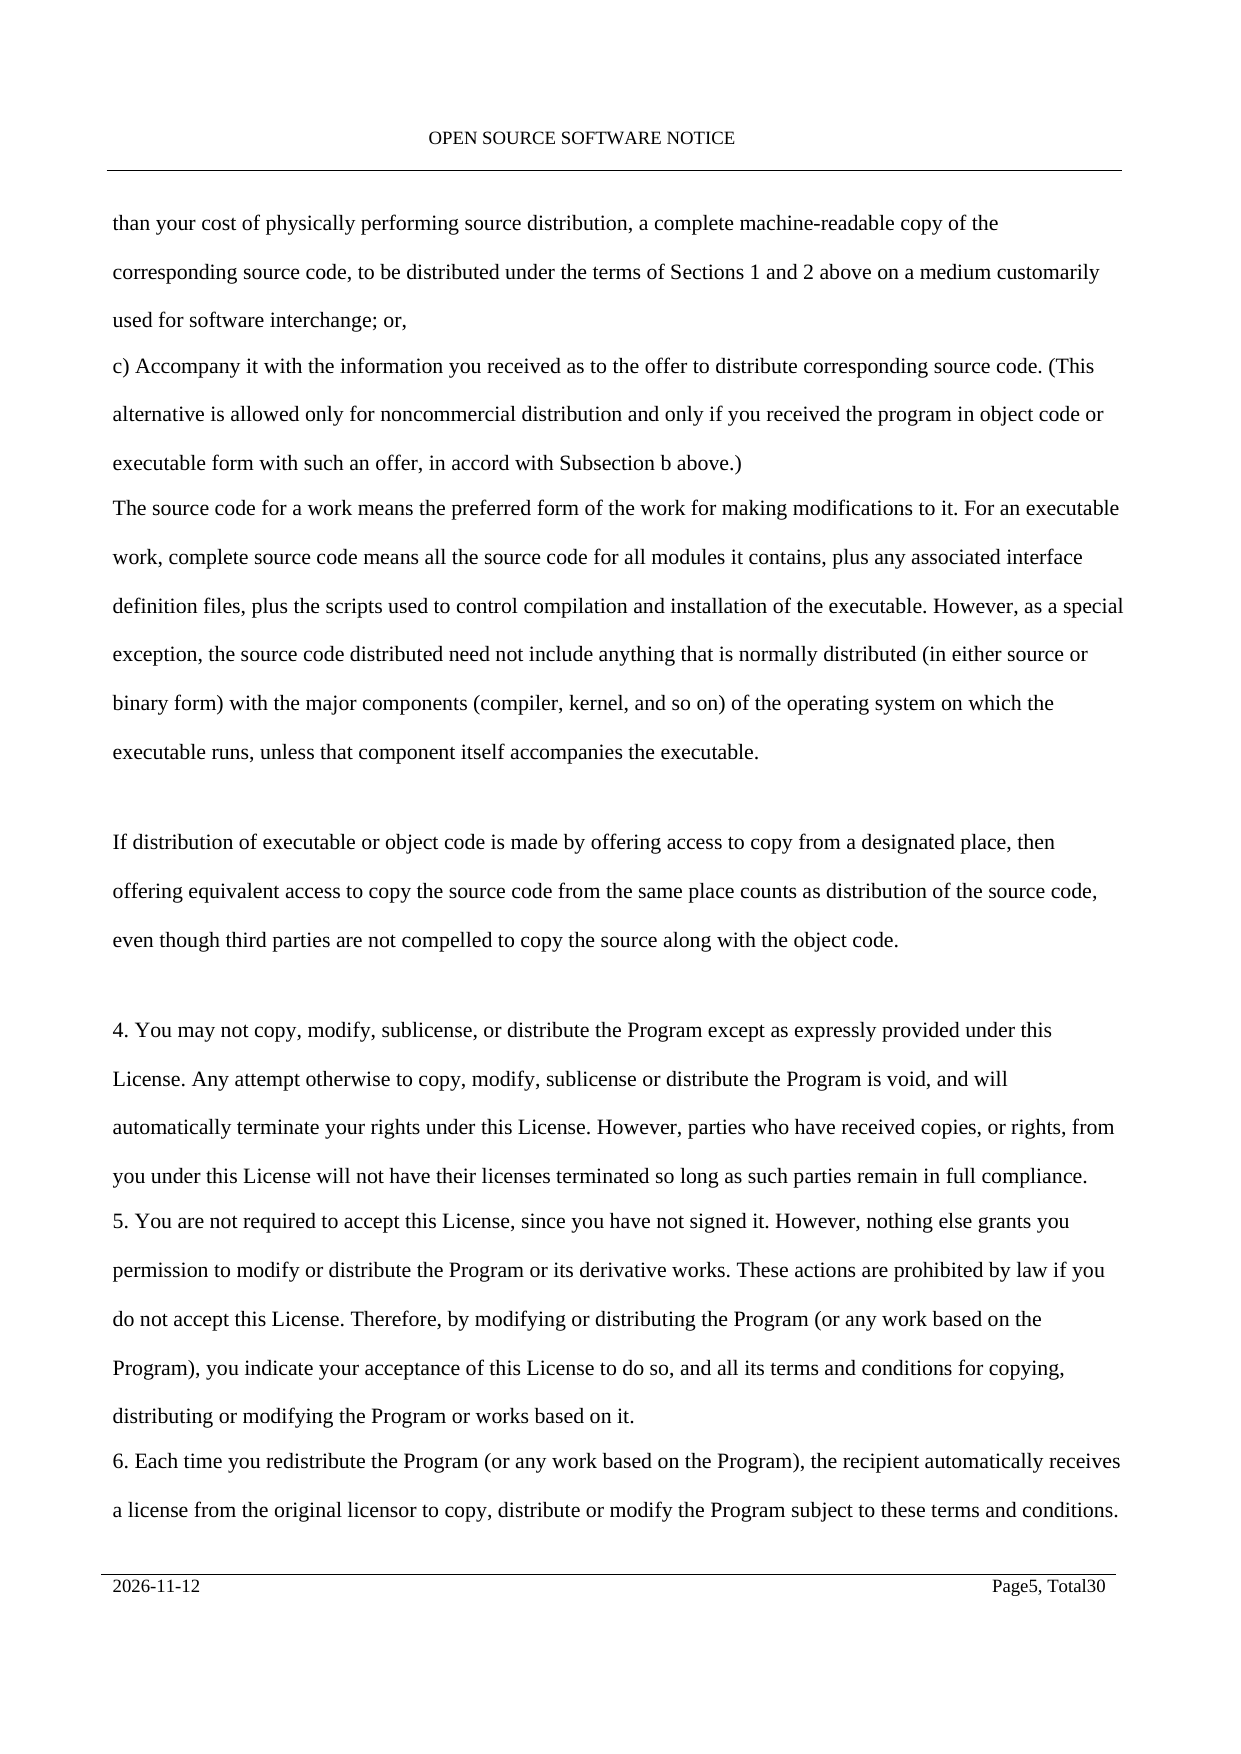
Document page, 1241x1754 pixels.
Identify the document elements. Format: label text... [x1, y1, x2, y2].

text 4. You may not copy, modify, sublicense, or distribute the Program except as expressly provided under this License. Any attempt otherwise to copy, modify, sublicense or distribute the Program is void, and will automatically terminate your rights under this License. However, parties who have received copies, or rights, from you under this License will not have their licenses terminated so long as such parties remain in full compliance. [112, 1013, 1128, 1192]
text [112, 206, 1128, 336]
text c) Accompany it with the information you received as to the offer to distribute corresponding source code. (This alternative is allowed only for noncommercial distribution and only if you received the program in object code or executable form with such an offer, in accord with Subsection b above.) [112, 349, 1128, 479]
text 5. You are not required to accept this License, since you have not signed it. However, nothing else grants you permission to modify or distribute the Program or its derivative works. These actions are prohibited by law if you do not accept this License. Therefore, by modifying or distributing the Program (or any work based on the Program), you indicate your acceptance of this License to do so, and all its terms and conditions for copying, distributing or modifying the Program or works based on it. [112, 1204, 1128, 1432]
text The source code for a work means the preferred form of the work for making modifications to it. For an executable work, complete source code means all the source code for all modules it contains, plus any associated interface definition files, plus the scripts used to control compilation and installation of the executable. However, as a special exception, the source code distributed need not include anything that is normally distributed (in either source or binary form) with the major components (compiler, kernel, and so on) of the operating system on which the executable runs, unless that component itself accompanies the executable. [112, 492, 1128, 768]
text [112, 1445, 1128, 1526]
text If distribution of executable or object code is made by offering access to copy from a designated place, then offering equivalent access to copy the source code from the same place counts as distribution of the source code, even though third parties are not compelled to copy the source along with the object code. [112, 826, 1128, 956]
